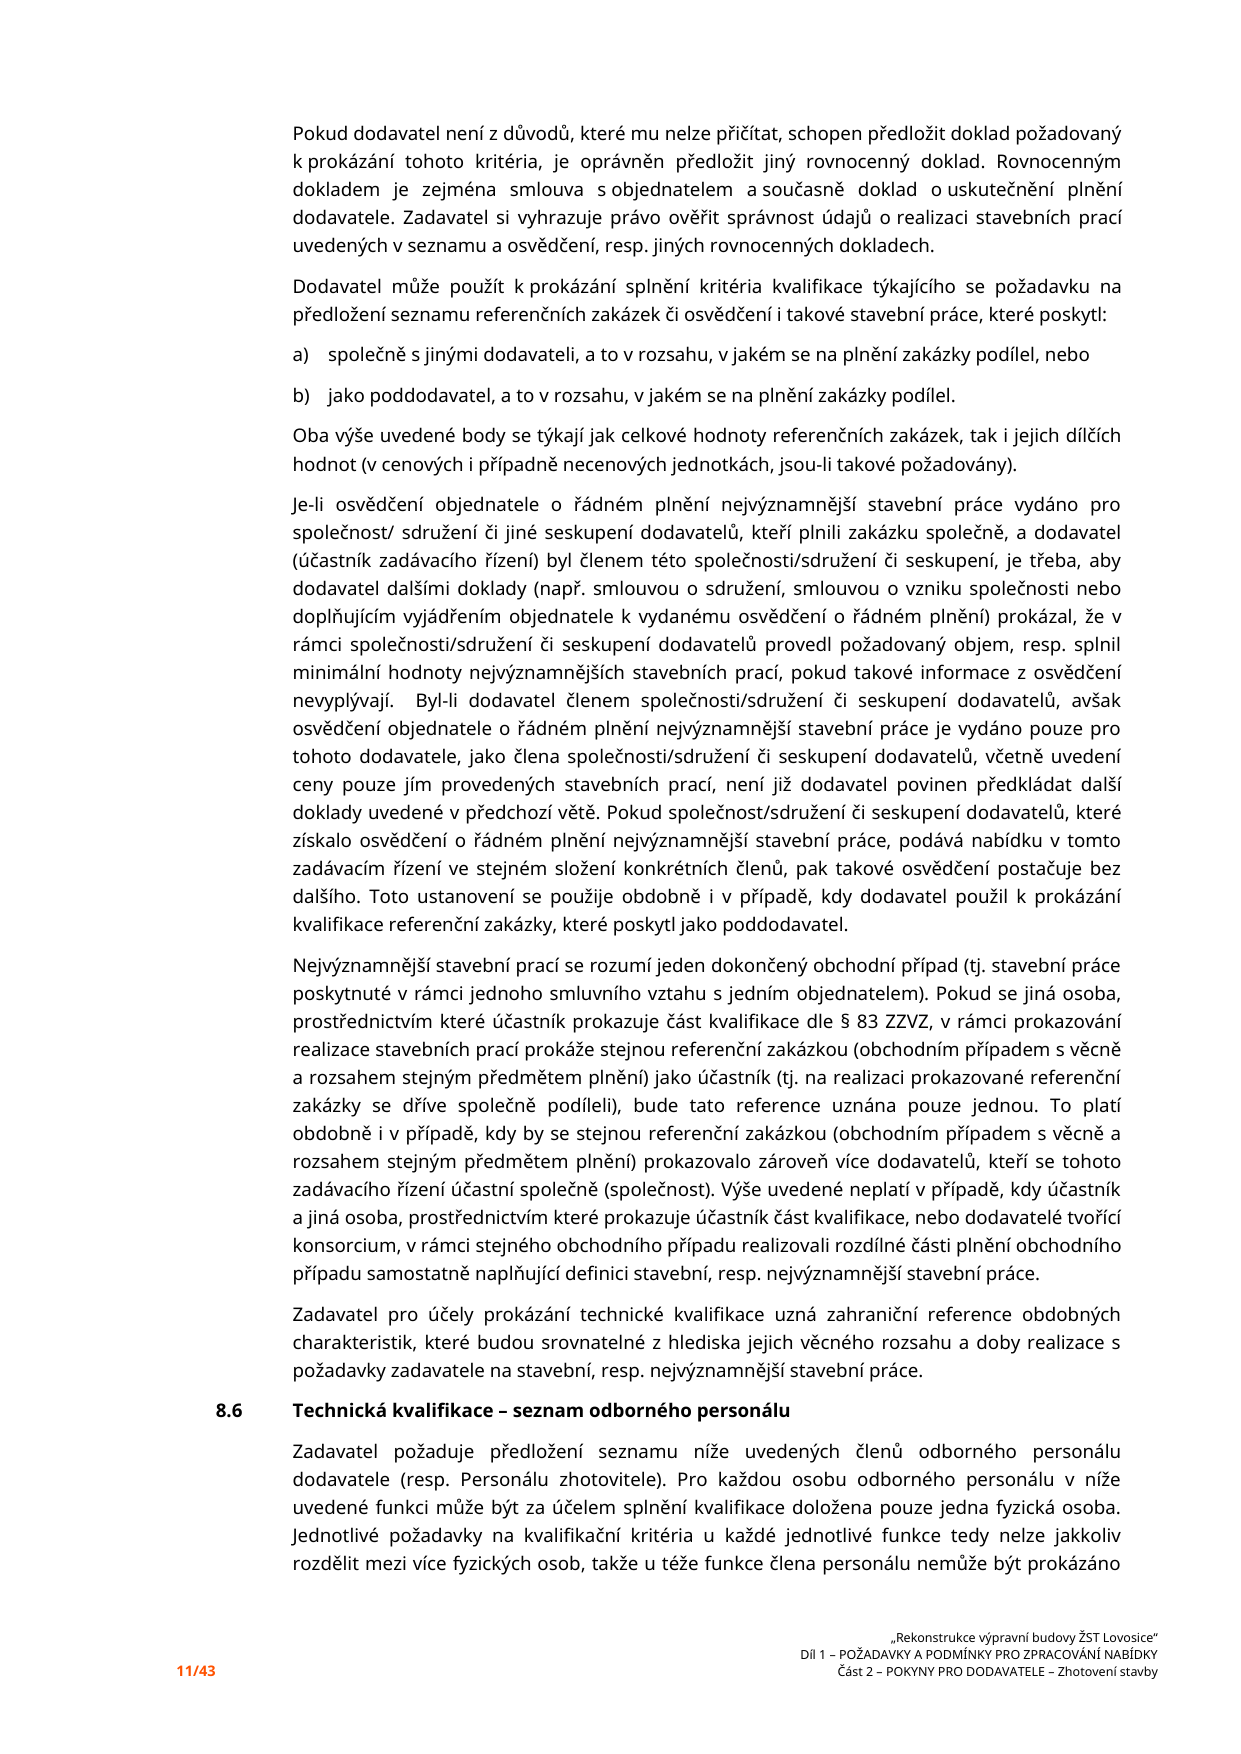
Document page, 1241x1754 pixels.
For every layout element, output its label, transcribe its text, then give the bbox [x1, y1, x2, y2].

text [292, 1438, 1122, 1576]
text Technická kvalifikace – seznam odborného personálu [216, 1397, 1122, 1423]
list Oba výše uvedené body se týkají jak celkové hodnoty referenčních zakázek, tak i jejich dílčích hodnot (v cenových i případně necenových jednotkách, jsou-li takové požadovány). [292, 423, 1122, 476]
text Zadavatel pro účely prokázání technické kvalifikace uzná zahraniční reference obdobných charakteristik, které budou srovnatelné z hlediska jejich věcného rozsahu a doby realizace s požadavky zadavatele na stavební, resp. nejvýznamnější stavební práce. [292, 1301, 1122, 1382]
list společně s jinými dodavateli, a to v rozsahu, v jakém se na plnění zakázky podílel, nebo [292, 342, 1122, 367]
text Pokud dodavatel není z důvodů, které mu nelze přičítat, schopen předložit doklad požadovaný k prokázání tohoto kritéria, je oprávněn předložit jiný rovnocenný doklad. Rovnocenným dokladem je zejména smlouva s objednatelem a současně doklad o uskutečnění plnění dodavatele. Zadavatel si vyhrazuje právo ověřit správnost údajů o realizaci stavebních prací uvedených v seznamu a osvědčení, resp. jiných rovnocenných dokladech. [292, 121, 1122, 258]
text Nejvýznamnější stavební prací se rozumí jeden dokončený obchodní případ (tj. stavební práce poskytnuté v rámci jednoho smluvního vztahu s jedním objednatelem). Pokud se jiná osoba, prostřednictvím které účastník prokazuje část kvalifikace dle § 83 ZZVZ, v rámci prokazování realizace stavebních prací prokáže stejnou referenční zakázkou (obchodním případem s věcně a rozsahem stejným předmětem plnění) jako účastník (tj. na realizaci prokazované referenční zakázky se dříve společně podíleli), bude tato reference uznána pouze jednou. To platí obdobně i v případě, kdy by se stejnou referenční zakázkou (obchodním případem s věcně a rozsahem stejným předmětem plnění) prokazovalo zároveň více dodavatelů, kteří se tohoto zadávacího řízení účastní společně (společnost). Výše uvedené neplatí v případě, kdy účastník a jiná osoba, prostřednictvím které prokazuje účastník část kvalifikace, nebo dodavatelé tvořící konsorcium, v rámci stejného obchodního případu realizovali rozdílné části plnění obchodního případu samostatně naplňující definici stavební, resp. nejvýznamnější stavební práce. [292, 952, 1122, 1286]
text jako poddodavatel, a to v rozsahu, v jakém se na plnění zakázky podílel. [292, 382, 1122, 408]
text Dodavatel může použít k prokázání splnění kritéria kvalifikace týkajícího se požadavku na předložení seznamu referenčních zakázek či osvědčení i takové stavební práce, které poskytl: [292, 273, 1122, 327]
text Je-li osvědčení objednatele o řádném plnění nejvýznamnější stavební práce vydáno pro společnost/ sdružení či jiné seskupení dodavatelů, kteří plnili zakázku společně, a dodavatel (účastník zadávacího řízení) byl členem této společnosti/sdružení či seskupení, je třeba, aby dodavatel dalšími doklady (např. smlouvou o sdružení, smlouvou o vzniku společnosti nebo doplňujícím vyjádřením objednatele k vydanému osvědčení o řádném plnění) prokázal, že v rámci společnosti/sdružení či seskupení dodavatelů provedl požadovaný objem, resp. splnil minimální hodnoty nejvýznamnějších stavebních prací, pokud takové informace z osvědčení nevyplývají. Byl-li dodavatel členem společnosti/sdružení či seskupení dodavatelů, avšak osvědčení objednatele o řádném plnění nejvýznamnější stavební práce je vydáno pouze pro tohoto dodavatele, jako člena společnosti/sdružení či seskupení dodavatelů, včetně uvedení ceny pouze jím provedených stavebních prací, není již dodavatel povinen předkládat další doklady uvedené v předchozí větě. Pokud společnost/sdružení či seskupení dodavatelů, které získalo osvědčení o řádném plnění nejvýznamnější stavební práce, podává nabídku v tomto zadávacím řízení ve stejném složení konkrétních členů, pak takové osvědčení postačuje bez dalšího. Toto ustanovení se použije obdobně i v případě, kdy dodavatel použil k prokázání kvalifikace referenční zakázky, které poskytl jako poddodavatel. [292, 491, 1122, 937]
